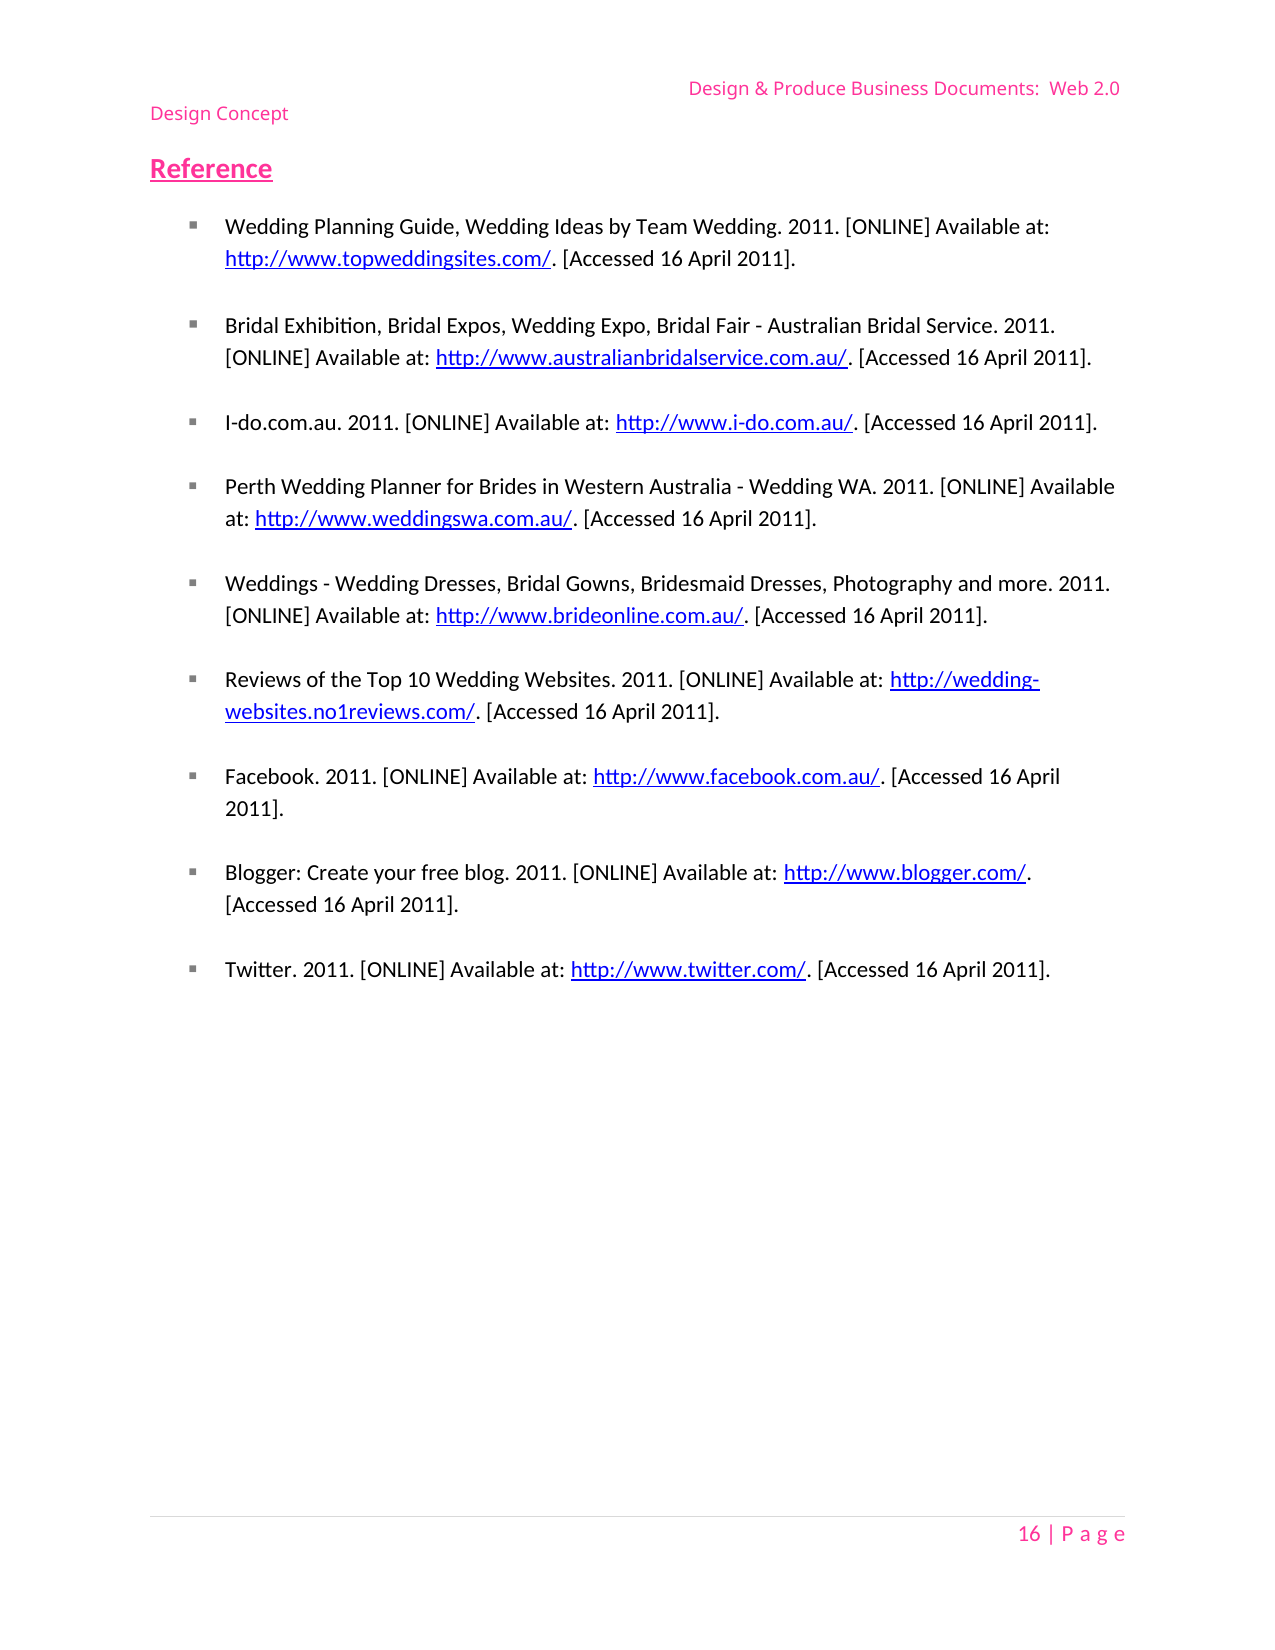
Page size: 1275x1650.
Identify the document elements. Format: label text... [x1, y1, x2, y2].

list Reviews of the Top 10 Wedding Websites. 2011. [ONLINE] Available at: http://wedding-websites.no1reviews.com/. [Accessed 16 April 2011]. [187, 665, 1125, 725]
list Twitter. 2011. [ONLINE] Available at: http://www.twitter.com/. [Accessed 16 April 2011]. [187, 955, 1125, 983]
text Reference [150, 150, 1125, 186]
list Wedding Planning Guide, Wedding Ideas by Team Wedding. 2011. [ONLINE] Available at: http://www.topweddingsites.com/. [Accessed 16 April 2011]. [187, 212, 1125, 272]
list Blogger: Create your free blog. 2011. [ONLINE] Available at: http://www.blogger.com/. [Accessed 16 April 2011]. [187, 858, 1125, 918]
list Bridal Exhibition, Bridal Expos, Wedding Expo, Bridal Fair - Australian Bridal Service. 2011. [ONLINE] Available at: http://www.australianbridalservice.com.au/. [Accessed 16 April 2011]. [187, 311, 1125, 371]
list Weddings - Wedding Dresses, Bridal Gowns, Bridesmaid Dresses, Photography and more. 2011. [ONLINE] Available at: http://www.brideonline.com.au/. [Accessed 16 April 2011]. [187, 569, 1125, 629]
list I-do.com.au. 2011. [ONLINE] Available at: http://www.i-do.com.au/. [Accessed 16 April 2011]. [187, 408, 1125, 436]
list Perth Wedding Planner for Brides in Western Australia - Wedding WA. 2011. [ONLINE] Available at: http://www.weddingswa.com.au/. [Accessed 16 April 2011]. [187, 472, 1125, 532]
list Facebook. 2011. [ONLINE] Available at: http://www.facebook.com.au/. [Accessed 16 April 2011]. [187, 762, 1125, 822]
